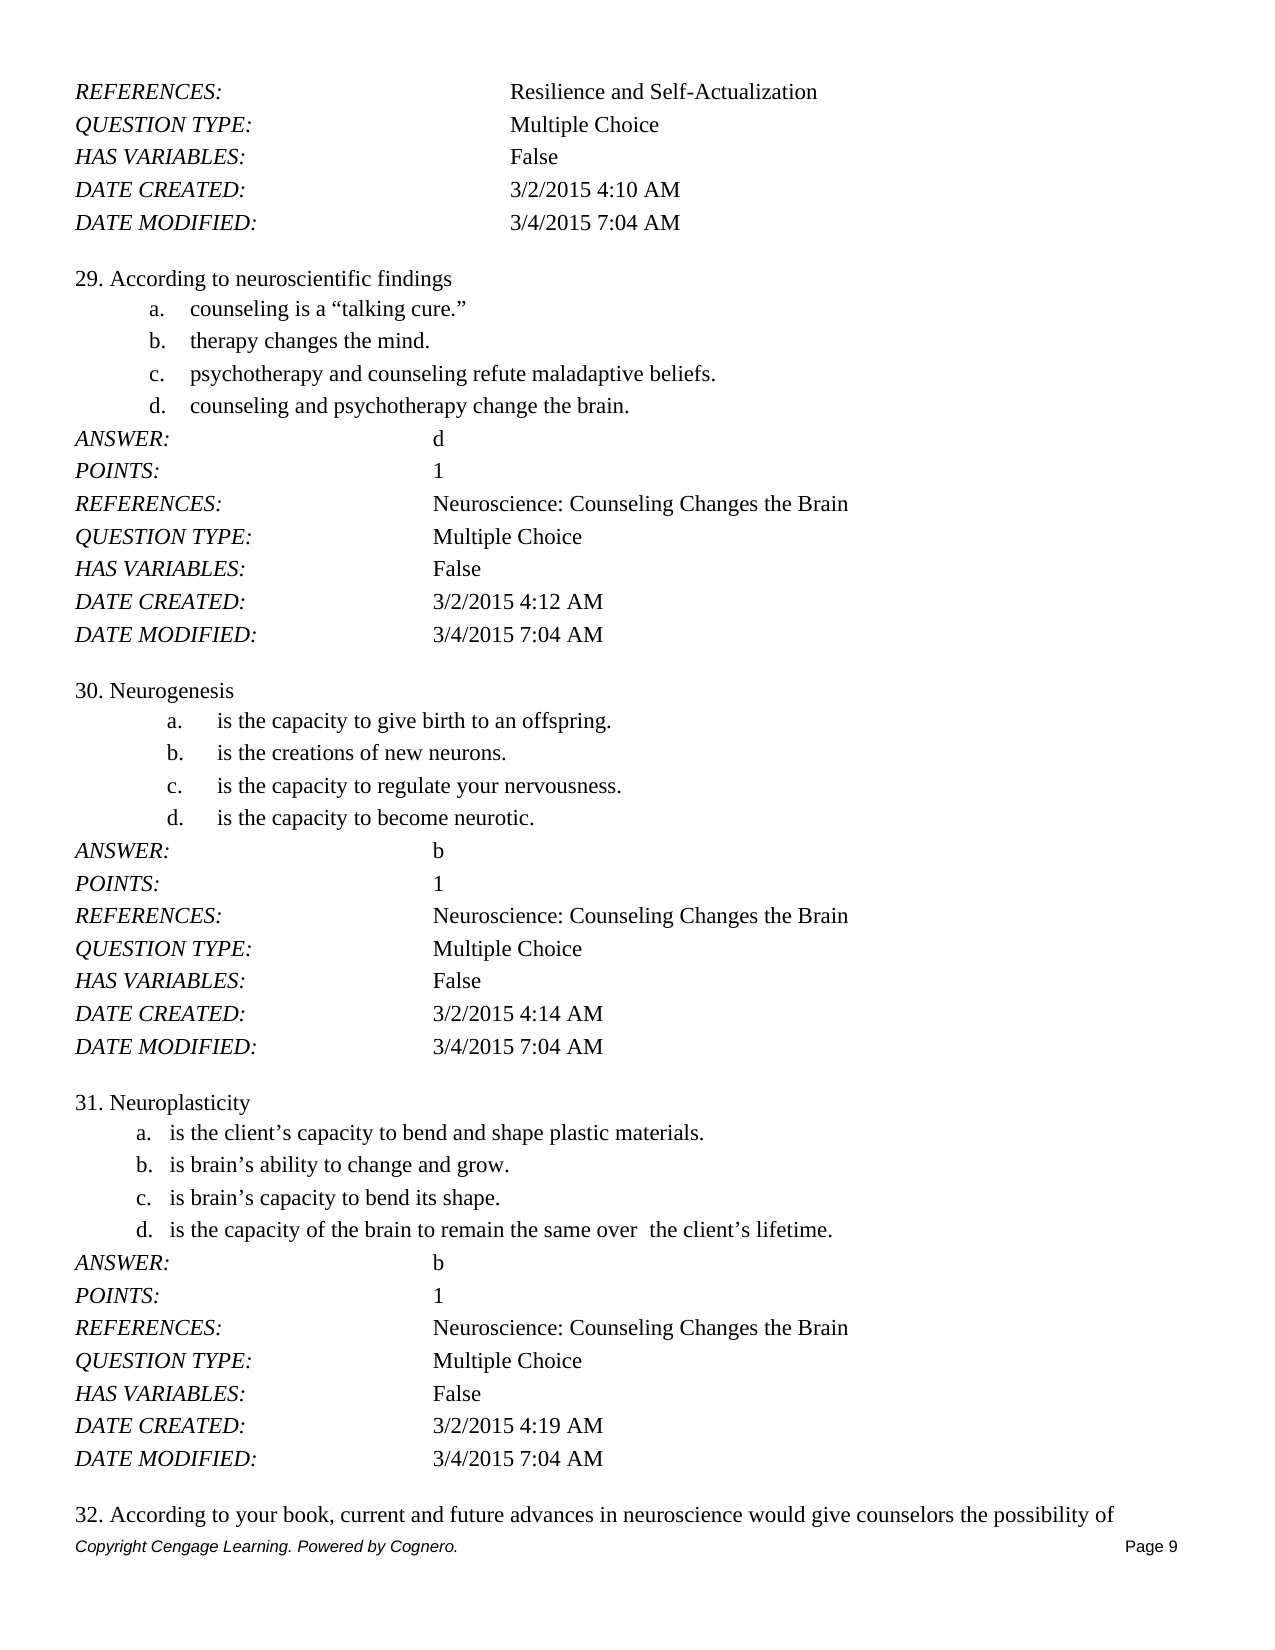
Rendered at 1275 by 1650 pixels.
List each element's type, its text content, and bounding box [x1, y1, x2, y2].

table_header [75, 1501, 1200, 1528]
table_header 29. According to neuroscientific findings​ [75, 265, 1200, 650]
table_header 30. Neurogenesis​ [75, 677, 1200, 1062]
table_header 31. Neuroplasticity​ [75, 1089, 1200, 1474]
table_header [75, 75, 1200, 238]
